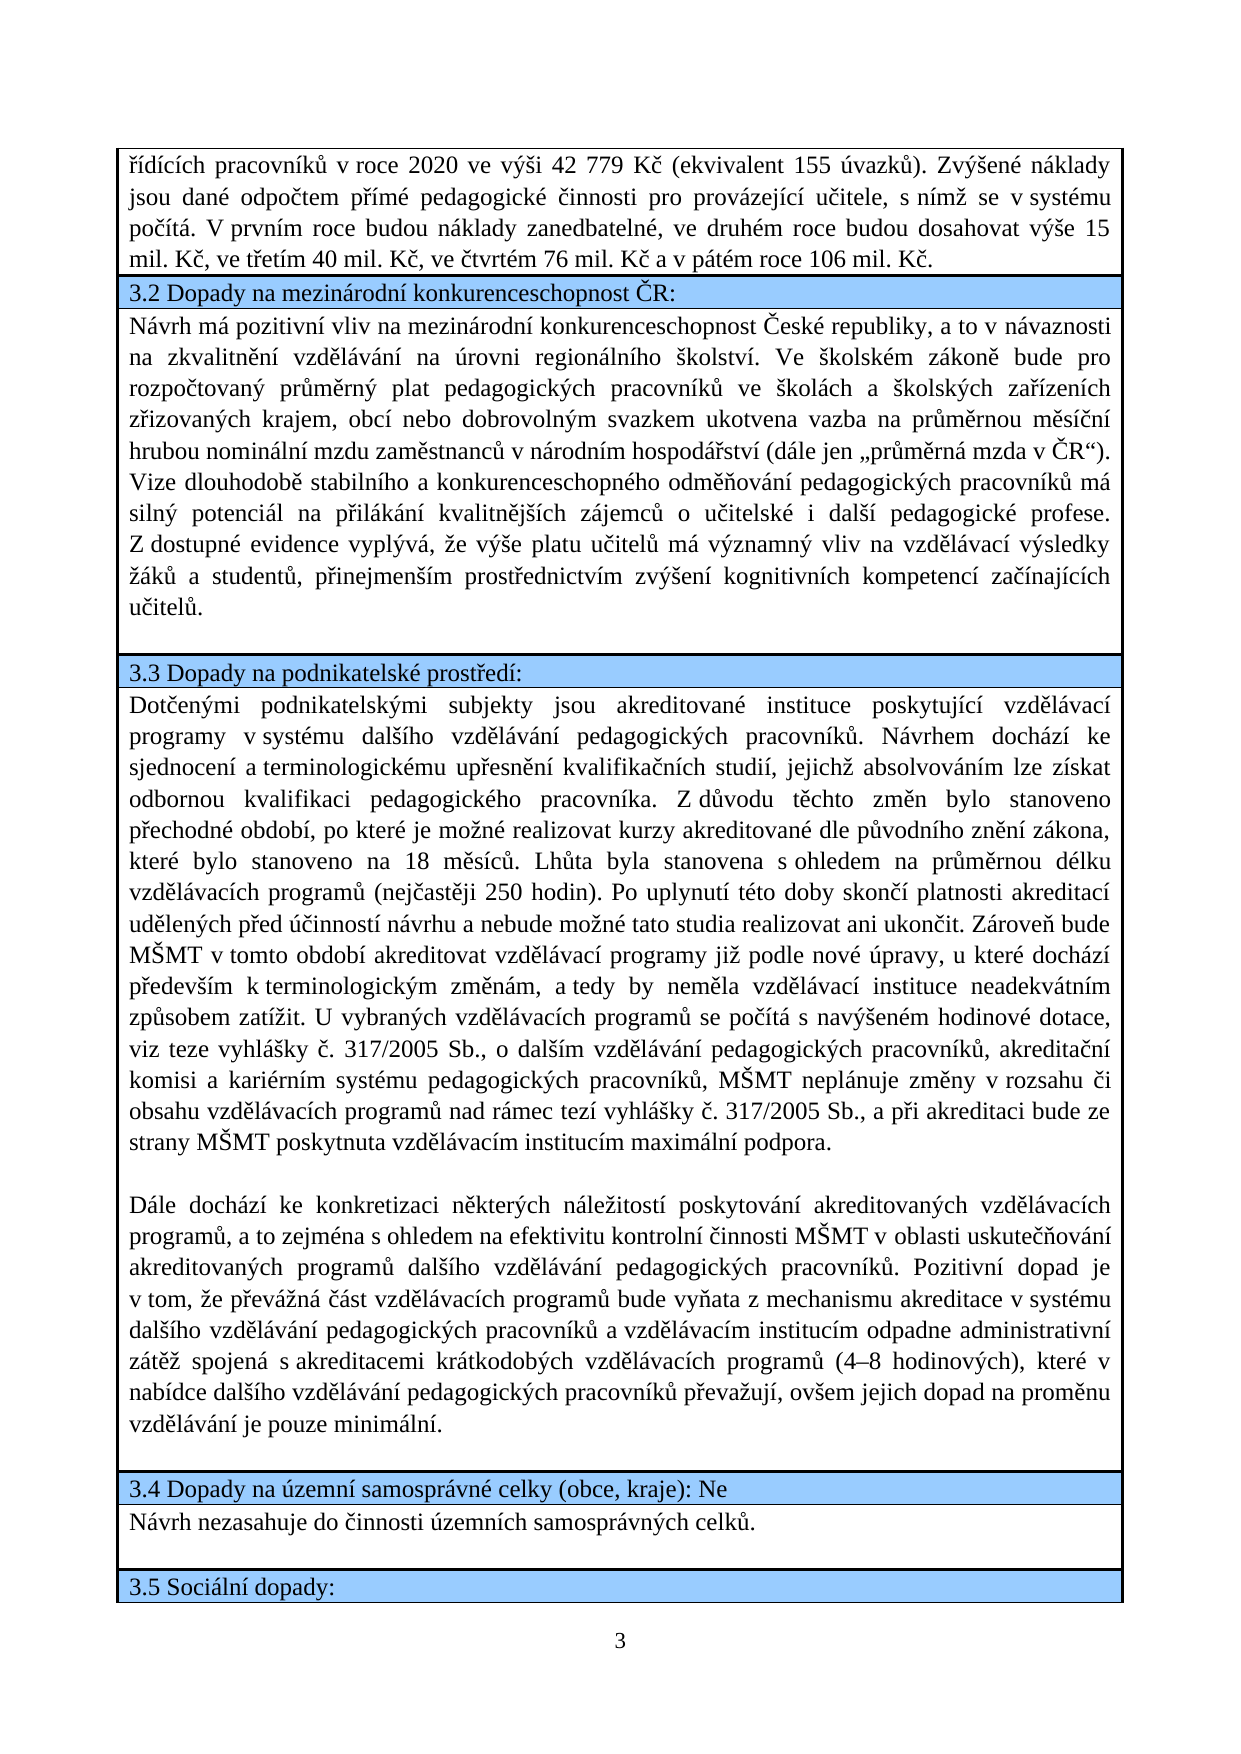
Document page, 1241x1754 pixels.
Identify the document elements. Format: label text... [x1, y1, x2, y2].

table_cell Návrh má pozitivní vliv na mezinárodní konkurenceschopnost České republiky, a to v návaznosti na zkvalitnění vzdělávání na úrovni regionálního školství. Ve školském zákoně bude pro rozpočtovaný průměrný plat pedagogických pracovníků ve školách a školských zařízeních zřizovaných krajem, obcí nebo dobrovolným svazkem ukotvena vazba na průměrnou měsíční hrubou nominální mzdu zaměstnanců v národním hospodářství (dále jen „průměrná mzda v ČR“). Vize dlouhodobě stabilního a konkurenceschopného odměňování pedagogických pracovníků má silný potenciál na přilákání kvalitnějších zájemců o učitelské i další pedagogické profese. Z dostupné evidence vyplývá, že výše platu učitelů má významný vliv na vzdělávací výsledky žáků a studentů, přinejmenším prostřednictvím zvýšení kognitivních kompetencí začínajících učitelů. [119, 309, 1121, 653]
table_cell 3.3 Dopady na podnikatelské prostředí: [119, 656, 1121, 687]
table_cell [119, 149, 1121, 274]
table_cell 3.5 Sociální dopady: [119, 1571, 1121, 1602]
table_cell 3.2 Dopady na mezinárodní konkurenceschopnost ČR: [119, 277, 1121, 308]
table_cell Dotčenými podnikatelskými subjekty jsou akreditované instituce poskytující vzdělávací programy v systému dalšího vzdělávání pedagogických pracovníků. Návrhem dochází ke sjednocení a terminologickému upřesnění kvalifikačních studií, jejichž absolvováním lze získat odbornou kvalifikaci pedagogického pracovníka. Z důvodu těchto změn bylo stanoveno přechodné období, po které je možné realizovat kurzy akreditované dle původního znění zákona, které bylo stanoveno na 18 měsíců. Lhůta byla stanovena s ohledem na průměrnou délku vzdělávacích programů (nejčastěji 250 hodin). Po uplynutí této doby skončí platnosti akreditací udělených před účinností návrhu a nebude možné tato studia realizovat ani ukončit. Zároveň bude MŠMT v tomto období akreditovat vzdělávací programy již podle nové úpravy, u které dochází především k terminologickým změnám, a tedy by neměla vzdělávací instituce neadekvátním způsobem zatížit. U vybraných vzdělávacích programů se počítá s navýšeném hodinové dotace, viz teze vyhlášky č. 317/2005 Sb., o dalším vzdělávání pedagogických pracovníků, akreditační komisi a kariérním systému pedagogických pracovníků, MŠMT neplánuje změny v rozsahu či obsahu vzdělávacích programů nad rámec tezí vyhlášky č. 317/2005 Sb., a při akreditaci bude ze strany MŠMT poskytnuta vzdělávacím institucím maximální podpora. Dále dochází ke konkretizaci některých náležitostí poskytování akreditovaných vzdělávacích programů, a to zejména s ohledem na efektivitu kontrolní činnosti MŠMT v oblasti uskutečňování akreditovaných programů dalšího vzdělávání pedagogických pracovníků. Pozitivní dopad je v tom, že převážná část vzdělávacích programů bude vyňata z mechanismu akreditace v systému dalšího vzdělávání pedagogických pracovníků a vzdělávacím institucím odpadne administrativní zátěž spojená s akreditacemi krátkodobých vzdělávacích programů (4–8 hodinových), které v nabídce dalšího vzdělávání pedagogických pracovníků převažují, ovšem jejich dopad na proměnu vzdělávání je pouze minimální. [119, 688, 1121, 1469]
table_cell Návrh nezasahuje do činnosti územních samosprávných celků. [119, 1505, 1121, 1567]
table_cell 3.4 Dopady na územní samosprávné celky (obce, kraje): [119, 1473, 1121, 1504]
